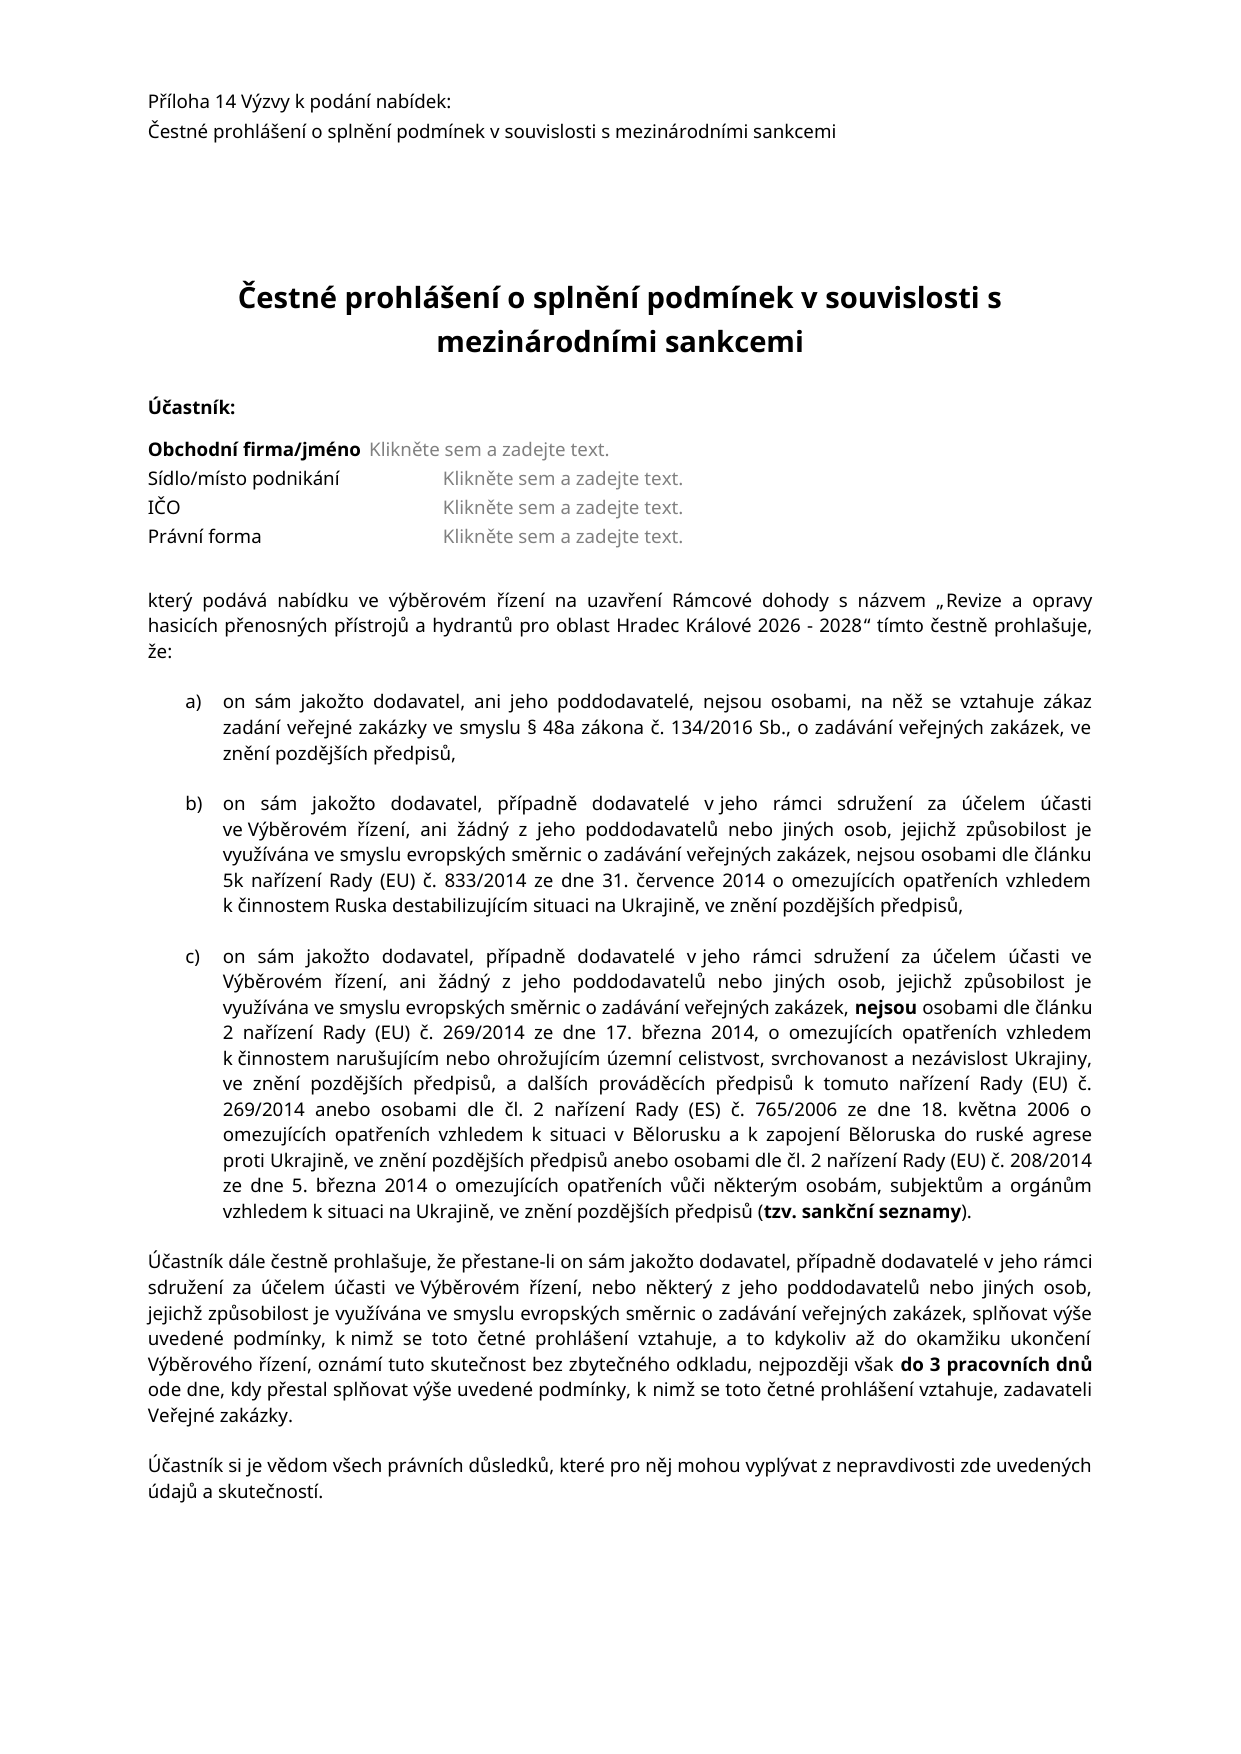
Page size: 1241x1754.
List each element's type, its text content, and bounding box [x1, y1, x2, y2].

text IČO [148, 491, 1093, 520]
text Obchodní firma/jméno [148, 433, 1093, 462]
list on sám jakožto dodavatel, ani jeho poddodavatelé, nejsou osobami, na něž se vztahuje zákaz zadání veřejné zakázky ve smyslu § 48a zákona č. 134/2016 Sb., o zadávání veřejných zakázek, ve znění pozdějších předpisů, [185, 689, 1093, 765]
text Účastník si je vědom všech právních důsledků, které pro něj mohou vyplývat z nepravdivosti zde uvedených údajů a skutečností. [148, 1452, 1093, 1503]
list on sám jakožto dodavatel, případně dodavatelé v jeho rámci sdružení za účelem účasti ve Výběrovém řízení, ani žádný z jeho poddodavatelů nebo jiných osob, jejichž způsobilost je využívána ve smyslu evropských směrnic o zadávání veřejných zakázek, nejsou osobami dle článku 5k nařízení Rady (EU) č. 833/2014 ze dne 31. července 2014 o omezujících opatřeních vzhledem k činnostem Ruska destabilizujícím situaci na Ukrajině, ve znění pozdějších předpisů, [185, 790, 1093, 918]
text Účastník: [148, 390, 1093, 421]
text Právní forma [148, 520, 1093, 549]
text Sídlo/místo podnikání [148, 462, 1093, 491]
text Účastník dále čestně prohlašuje, že přestane-li on sám jakožto dodavatel, případně dodavatelé v jeho rámci sdružení za účelem účasti ve Výběrovém řízení, nebo některý z jeho poddodavatelů nebo jiných osob, jejichž způsobilost je využívána ve smyslu evropských směrnic o zadávání veřejných zakázek, splňovat výše uvedené podmínky, k nimž se toto četné prohlášení vztahuje, a to kdykoliv až do okamžiku ukončení Výběrového řízení, oznámí tuto skutečnost bez zbytečného odkladu, nejpozději však do 3 pracovních dnů ode dne, kdy přestal splňovat výše uvedené podmínky, k nimž se toto četné prohlášení vztahuje, zadavateli Veřejné zakázky. [148, 1249, 1093, 1427]
list on sám jakožto dodavatel, případně dodavatelé v jeho rámci sdružení za účelem účasti ve Výběrovém řízení, ani žádný z jeho poddodavatelů nebo jiných osob, jejichž způsobilost je využívána ve smyslu evropských směrnic o zadávání veřejných zakázek, nejsou osobami dle článku 2 nařízení Rady (EU) č. 269/2014 ze dne 17. března 2014, o omezujících opatřeních vzhledem k činnostem narušujícím nebo ohrožujícím územní celistvost, svrchovanost a nezávislost Ukrajiny, ve znění pozdějších předpisů, a dalších prováděcích předpisů k tomuto nařízení Rady (EU) č. 269/2014 anebo osobami dle čl. 2 nařízení Rady (ES) č. 765/2006 ze dne 18. května 2006 o omezujících opatřeních vzhledem k situaci v Bělorusku a k zapojení Běloruska do ruské agrese proti Ukrajině, ve znění pozdějších předpisů anebo osobami dle čl. 2 nařízení Rady (EU) č. 208/2014 ze dne 5. března 2014 o omezujících opatřeních vůči některým osobám, subjektům a orgánům vzhledem k situaci na Ukrajině, ve znění pozdějších předpisů (tzv. sankční seznamy). [185, 943, 1093, 1224]
text Čestné prohlášení o splnění podmínek v souvislosti s mezinárodními sankcemi [148, 278, 1093, 361]
text který podává nabídku ve výběrovém řízení na uzavření Rámcové dohody s názvem „Revize a opravy hasicích přenosných přístrojů a hydrantů pro oblast Hradec Králové 2026 - 2028“ tímto čestně prohlašuje, že: [148, 587, 1093, 664]
